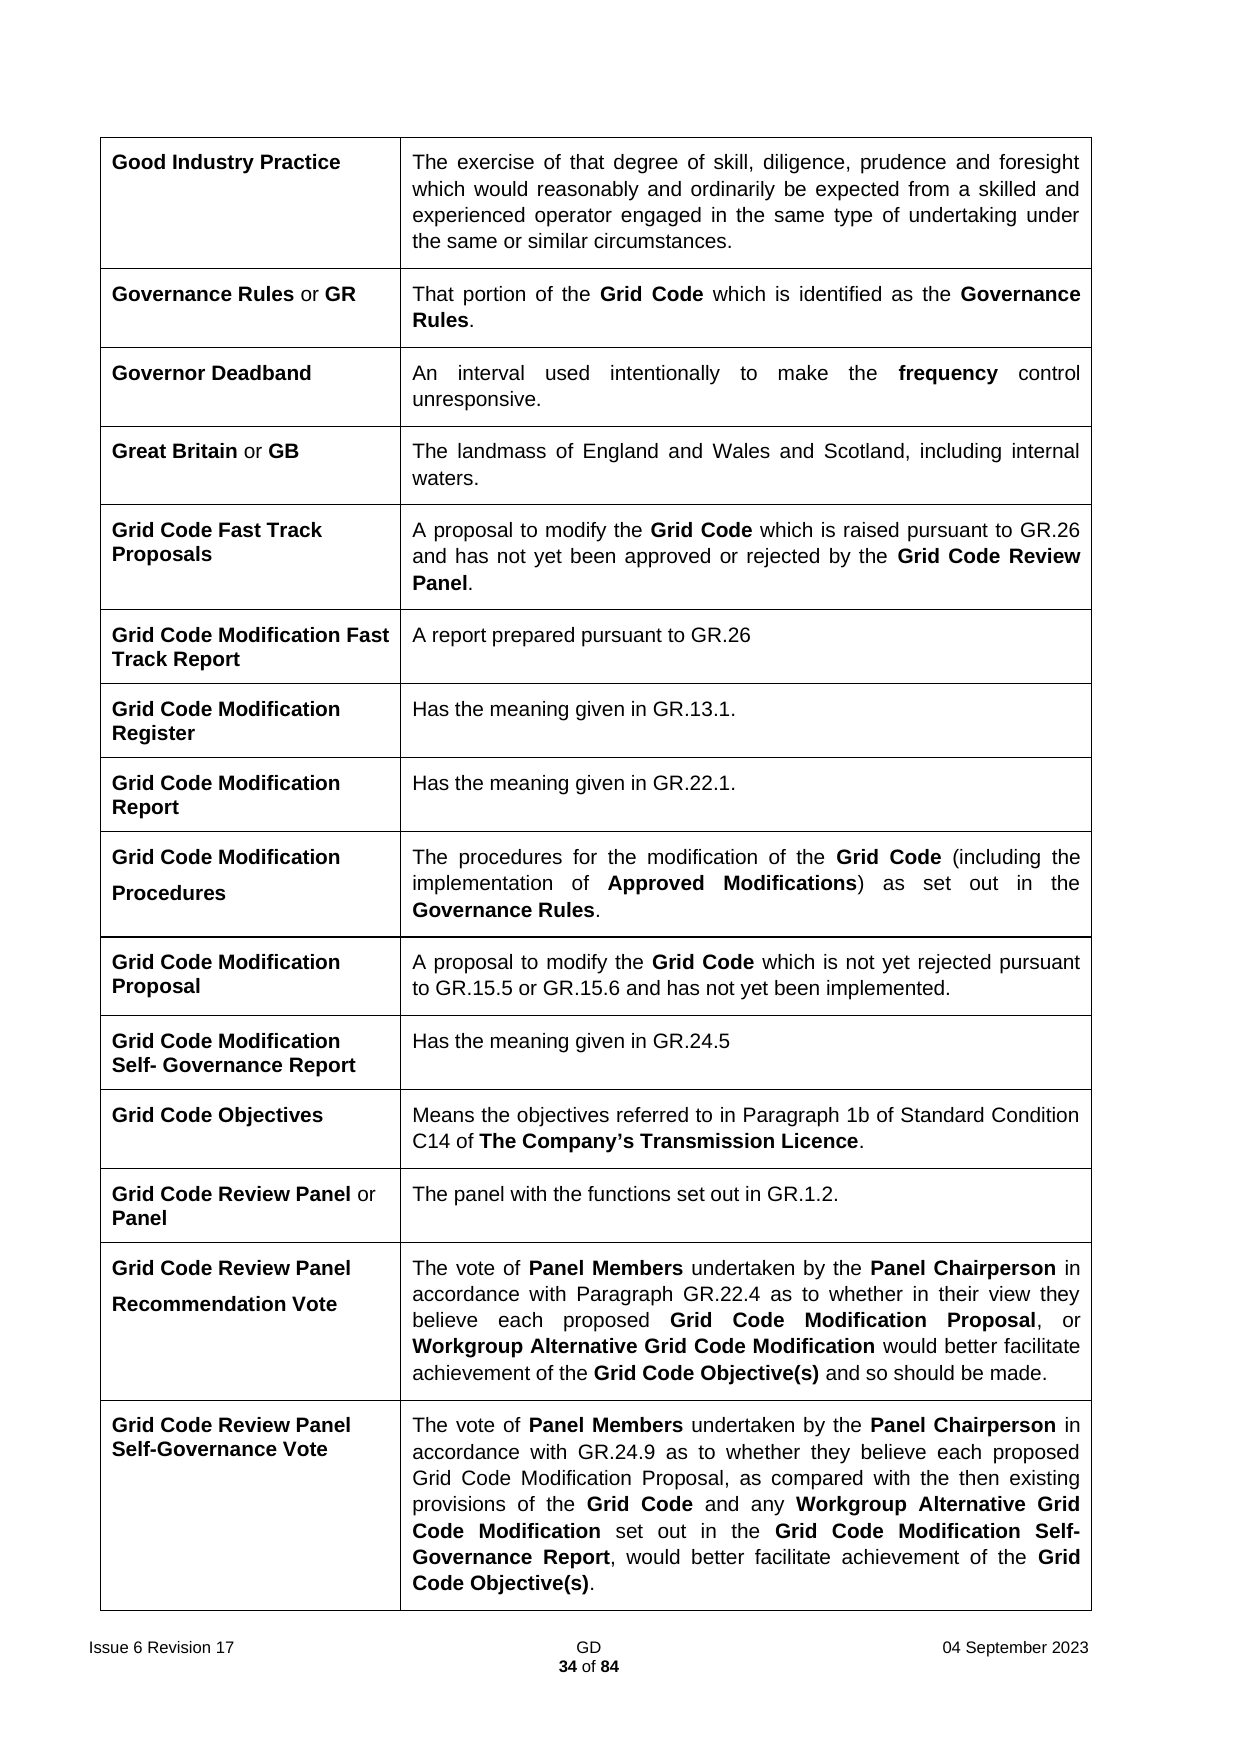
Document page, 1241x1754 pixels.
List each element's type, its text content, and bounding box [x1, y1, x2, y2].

table_cell Grid Code Modification Report [101, 758, 400, 831]
table_cell The procedures for the modification of the Grid Code (including the implementation of Approved Modifications) as set out in the Governance Rules. [401, 832, 1091, 936]
table_cell A proposal to modify the Grid Code which is not yet rejected pursuant to GR.15.5 or GR.15.6 and has not yet been implemented. [401, 938, 1091, 1015]
table_cell The panel with the functions set out in GR.1.2. [401, 1169, 1091, 1242]
table_cell A report prepared pursuant to GR.26 [401, 610, 1091, 683]
table_cell Great Britain or GB [101, 427, 400, 504]
table_cell Grid Code Review Panel Self-Governance Vote [101, 1401, 400, 1610]
table_cell Has the meaning given in GR.22.1. [401, 758, 1091, 831]
table_cell Grid Code Modification Self- Governance Report [101, 1016, 400, 1089]
table_cell Grid Code Modification Procedures [101, 832, 400, 936]
table_cell Has the meaning given in GR.13.1. [401, 684, 1091, 757]
table_cell Grid Code Review Panel Recommendation Vote [101, 1243, 400, 1399]
table_cell An interval used intentionally to make the frequency control unresponsive. [401, 348, 1091, 426]
table_cell The landmass of England and Wales and Scotland, including internal waters. [401, 427, 1091, 504]
table_cell Grid Code Modification Fast Track Report [101, 610, 400, 683]
table_cell Has the meaning given in GR.24.5 [401, 1016, 1091, 1089]
table_cell Governor Deadband [101, 348, 400, 426]
table_cell Means the objectives referred to in Paragraph 1b of Standard Condition C14 of The Company’s Transmission Licence. [401, 1090, 1091, 1168]
table_cell Grid Code Modification Register [101, 684, 400, 757]
table_cell Grid Code Review Panel or Panel [101, 1169, 400, 1242]
table_cell Grid Code Modification Proposal [101, 938, 400, 1015]
table_cell Grid Code Objectives [101, 1090, 400, 1168]
table_cell Governance Rules or GR [101, 269, 400, 347]
table_cell The vote of Panel Members undertaken by the Panel Chairperson in accordance with Paragraph GR.22.4 as to whether in their view they believe each proposed Grid Code Modification Proposal, or Workgroup Alternative Grid Code Modification would better facilitate achievement of the Grid Code Objective(s) and so should be made. [401, 1243, 1091, 1399]
table_cell The vote of Panel Members undertaken by the Panel Chairperson in accordance with GR.24.9 as to whether they believe each proposed Grid Code Modification Proposal, as compared with the then existing provisions of the Grid Code and any Workgroup Alternative Grid Code Modification set out in the Grid Code Modification Self-Governance Report, would better facilitate achievement of the Grid Code Objective(s). [401, 1401, 1091, 1610]
table_cell Grid Code Fast Track Proposals [101, 505, 400, 609]
table_cell The exercise of that degree of skill, diligence, prudence and foresight which would reasonably and ordinarily be expected from a skilled and experienced operator engaged in the same type of undertaking under the same or similar circumstances. [401, 138, 1091, 268]
table_cell A proposal to modify the Grid Code which is raised pursuant to GR.26 and has not yet been approved or rejected by the Grid Code Review Panel. [401, 505, 1091, 609]
table_cell Good Industry Practice [101, 138, 400, 268]
table_cell That portion of the Grid Code which is identified as the Governance Rules. [401, 269, 1091, 347]
